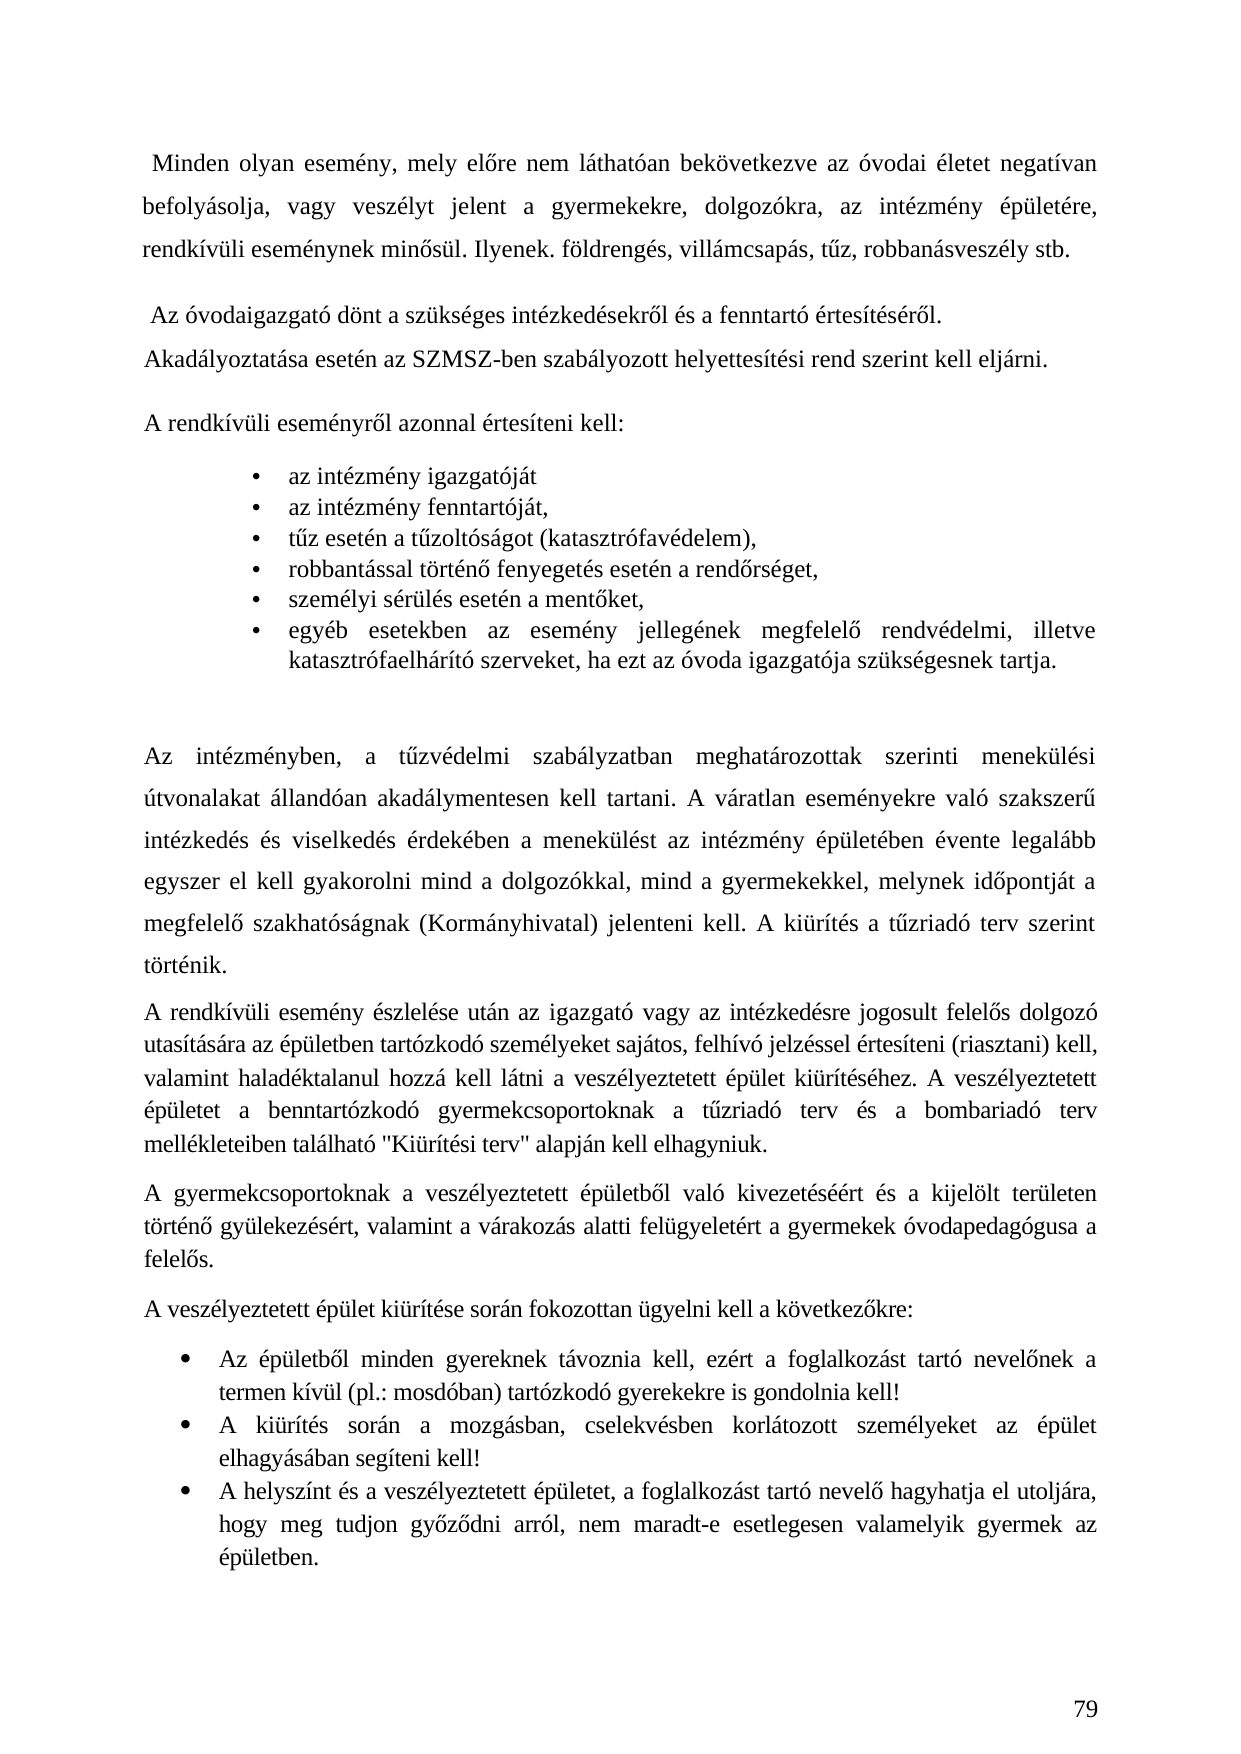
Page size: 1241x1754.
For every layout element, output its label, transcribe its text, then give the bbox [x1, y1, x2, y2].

text A rendkívüli eseményről azonnal értesíteni kell: [143, 408, 1096, 437]
text A gyermekcsoportoknak a veszélyeztetett épületből való kivezetéséért és a kijelölt területen történő gyülekezésért, valamint a várakozás alatti felügyeletért a gyermekek óvodapedagógusa a felelős. [143, 1178, 1098, 1273]
list személyi sérülés esetén a mentőket, [252, 584, 1096, 613]
text Minden olyan esemény, mely előre nem láthatóan bekövetkezve az óvodai életet negatívan befolyásolja, vagy veszélyt jelent a gyermekekre, dolgozókra, az intézmény épületére, rendkívüli eseménynek minősül. Ilyenek. földrengés, villámcsapás, tűz, robbanásveszély stb. [142, 148, 1098, 263]
list egyéb esetekben az esemény jellegének megfelelő rendvédelmi, illetve katasztrófaelhárító szerveket, ha ezt az óvoda igazgatója szükségesnek tartja. [252, 616, 1096, 674]
text A veszélyeztetett épület kiürítése során fokozottan ügyelni kell a következőkre: [143, 1294, 1098, 1323]
list A helyszínt és a veszélyeztetett épületet, a foglalkozást tartó nevelő hagyhatja el utoljára, hogy meg tudjon győződni arról, nem maradt-e esetlegesen valamelyik gyermek az épületben. [181, 1476, 1098, 1571]
list Az épületből minden gyereknek távoznia kell, ezért a foglalkozást tartó nevelőnek a termen kívül (pl.: mosdóban) tartózkodó gyerekekre is gondolnia kell! [181, 1344, 1098, 1406]
list A kiürítés során a mozgásban, cselekvésben korlátozott személyeket az épület elhagyásában segíteni kell! [181, 1410, 1098, 1472]
text Az óvodaigazgató dönt a szükséges intézkedésekről és a fenntartó értesítéséről. [143, 300, 1098, 328]
list az intézmény fenntartóját, [252, 492, 1096, 521]
list az intézmény igazgatóját [252, 461, 1096, 489]
list tűz esetén a tűzoltóságot (katasztrófavédelem), [252, 523, 1096, 551]
text A rendkívüli esemény észlelése után az igazgató vagy az intézkedésre jogosult felelős dolgozó utasítására az épületben tartózkodó személyeket sajátos, felhívó jelzéssel értesíteni (riasztani) kell, valamint haladéktalanul hozzá kell látni a veszélyeztetett épület kiürítéséhez. A veszélyeztetett épületet a benntartózkodó gyermekcsoportoknak a tűzriadó terv és a bombariadó terv mellékleteiben található "Kiürítési terv" alapján kell elhagyniuk. [143, 997, 1098, 1157]
list robbantással történő fenyegetés esetén a rendőrséget, [252, 554, 1096, 582]
text Az intézményben, a tűzvédelmi szabályzatban meghatározottak szerinti menekülési útvonalakat állandóan akadálymentesen kell tartani. A váratlan eseményekre való szakszerű intézkedés és viselkedés érdekében a menekülést az intézmény épületében évente legalább egyszer el kell gyakorolni mind a dolgozókkal, mind a gyermekekkel, melynek időpontját a megfelelő szakhatóságnak (Kormányhivatal) jelenteni kell. A kiürítés a tűzriadó terv szerint történik. [143, 741, 1096, 978]
text Akadályoztatása esetén az SZMSZ-ben szabályozott helyettesítési rend szerint kell eljárni. [143, 344, 1096, 373]
